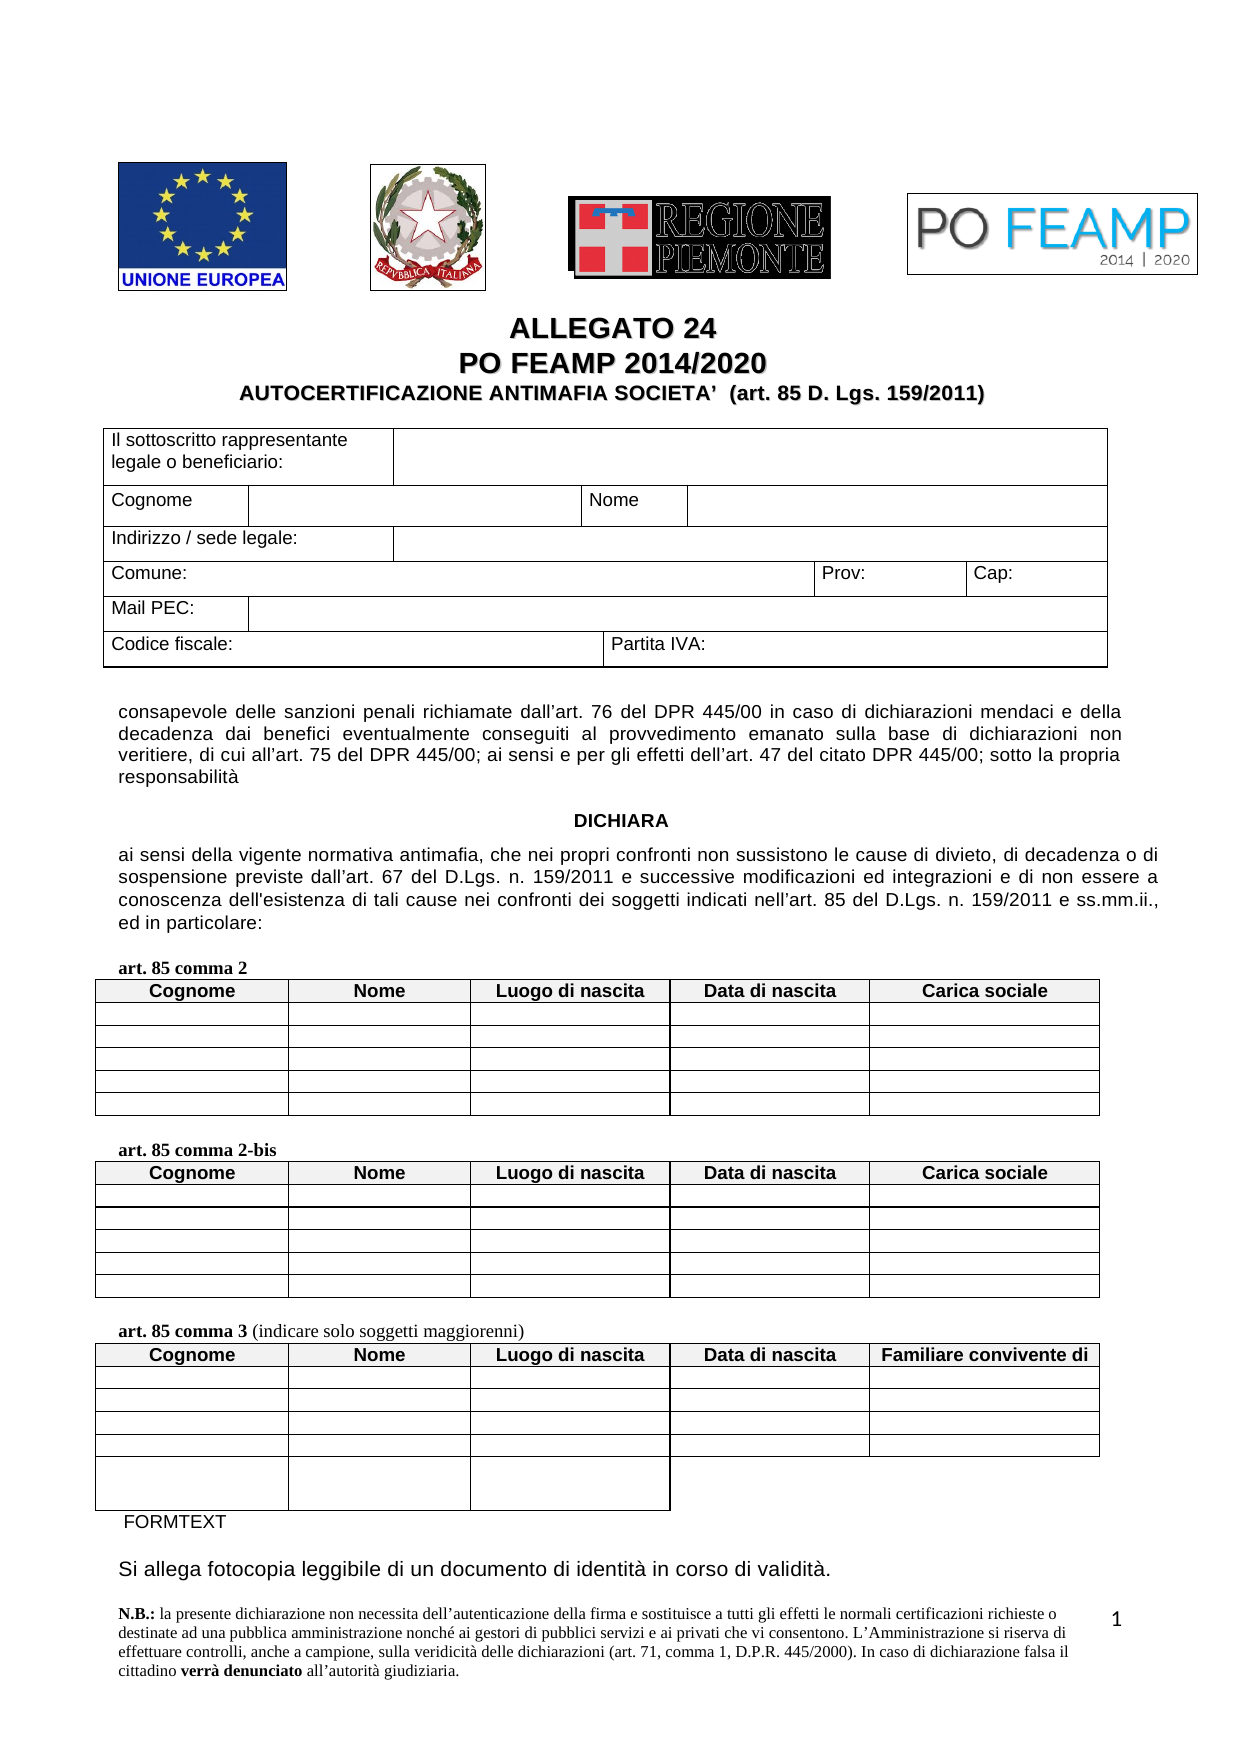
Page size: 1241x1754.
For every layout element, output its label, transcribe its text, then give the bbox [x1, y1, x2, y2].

table_cell [249, 597, 1107, 631]
table_header Carica sociale [870, 980, 1099, 1002]
table_header Data di nascita [671, 1344, 869, 1366]
table_cell Mail PEC: [104, 597, 248, 631]
table_cell Codice fiscale: [104, 632, 603, 666]
table_cell [471, 1208, 669, 1229]
text art. 85 comma 3 (indicare solo soggetti maggiorenni) [118, 1320, 1161, 1342]
table_cell [671, 1048, 869, 1070]
picture [119, 163, 286, 290]
table_cell [870, 1435, 1099, 1456]
table_cell [289, 1457, 470, 1510]
picture [908, 194, 1197, 274]
table_cell [671, 1208, 869, 1229]
table_cell [870, 1071, 1099, 1092]
table_cell [471, 1457, 669, 1510]
table_header Luogo di nascita [471, 980, 669, 1002]
table_header Carica sociale [870, 1162, 1099, 1184]
table_cell [870, 1208, 1099, 1229]
table_cell [394, 527, 1107, 561]
table_cell [870, 1253, 1099, 1274]
table_cell [870, 1367, 1099, 1388]
table_header Cognome [96, 1344, 288, 1366]
table_cell [870, 1185, 1099, 1206]
table_cell [249, 486, 581, 526]
table_header Luogo di nascita [471, 1162, 669, 1184]
table_cell [96, 1435, 288, 1456]
text ALLEGATO 24 [118, 311, 1107, 344]
table_header [394, 429, 1107, 484]
table_cell [471, 1185, 669, 1206]
text PO FEAMP 2014/2020 [118, 346, 1107, 379]
table_cell [671, 1026, 869, 1047]
table_header Data di nascita [671, 980, 869, 1002]
table_cell [96, 1003, 288, 1024]
table_cell [870, 1048, 1099, 1070]
table_cell Partita IVA: [604, 632, 1107, 666]
table_cell [96, 1367, 288, 1388]
table_cell [471, 1230, 669, 1252]
text art. 85 comma 2-bis [118, 1138, 1161, 1160]
table_cell [289, 1026, 470, 1047]
table_cell [96, 1185, 288, 1206]
table_cell [289, 1093, 470, 1115]
table_cell [671, 1253, 869, 1274]
table_cell [870, 1003, 1099, 1024]
table_cell [289, 1071, 470, 1092]
table_cell [471, 1367, 669, 1388]
table_cell [289, 1208, 470, 1229]
table_cell Cognome [104, 486, 248, 526]
table_cell [870, 1389, 1099, 1411]
table_cell [471, 1003, 669, 1024]
table_cell [471, 1275, 669, 1297]
table_cell [289, 1253, 470, 1274]
table_cell [671, 1093, 869, 1115]
table_cell [96, 1230, 288, 1252]
text DICHIARA [118, 810, 1124, 832]
table_header Il sottoscritto rappresentante legale o beneficiario: [104, 429, 393, 484]
table_cell [289, 1435, 470, 1456]
table_cell Comune: [104, 562, 814, 596]
table_cell [471, 1026, 669, 1047]
table_cell [671, 1230, 869, 1252]
table_cell [289, 1389, 470, 1411]
text Si allega fotocopia leggibile di un documento di identità in corso di validità. [118, 1556, 1161, 1580]
table_cell Nome [582, 486, 687, 526]
table_cell Prov: [815, 562, 966, 596]
table_cell [671, 1389, 869, 1411]
table_header Nome [289, 1344, 470, 1366]
table_header Nome [289, 980, 470, 1002]
table_cell [870, 1230, 1099, 1252]
table_header Cognome [96, 980, 288, 1002]
table_cell [471, 1389, 669, 1411]
table_cell [671, 1275, 869, 1297]
table_cell [870, 1026, 1099, 1047]
table_cell [471, 1435, 669, 1456]
table_cell [870, 1093, 1099, 1115]
table_cell [289, 1367, 470, 1388]
text art. 85 comma 2 [118, 957, 1161, 978]
text consapevole delle sanzioni penali richiamate dall’art. 76 del DPR 445/00 in caso di dichiarazioni mendaci e della decadenza dai benefici eventualmente conseguiti al provvedimento emanato sulla base di dichiarazioni non veritiere, di cui all’art. 75 del DPR 445/00; ai sensi e per gli effetti dell’art. 47 del citato DPR 445/00; sotto la propria responsabilità [118, 701, 1124, 787]
table_cell [96, 1389, 288, 1411]
table_header Luogo di nascita [471, 1344, 669, 1366]
table_cell [289, 1185, 470, 1206]
table_cell [96, 1026, 288, 1047]
text FORMTEXT [118, 1511, 1122, 1532]
table_cell Cap: [967, 562, 1107, 596]
table_cell [471, 1048, 669, 1070]
table_cell [96, 1208, 288, 1229]
table_cell [96, 1412, 288, 1433]
table_cell [688, 486, 1107, 526]
table_cell [289, 1230, 470, 1252]
table_cell [471, 1093, 669, 1115]
table_cell [671, 1003, 869, 1024]
text AUTOCERTIFICAZIONE ANTIMAFIA SOCIETA’ (art. 85 D. Lgs. 159/2011) [118, 381, 1107, 404]
table_cell [289, 1275, 470, 1297]
picture [371, 165, 485, 290]
table_cell [289, 1412, 470, 1433]
table_cell [96, 1071, 288, 1092]
text ai sensi della vigente normativa antimafia, che nei propri confronti non sussistono le cause di divieto, di decadenza o di sospensione previste dall’art. 67 del D.Lgs. n. 159/2011 e successive modificazioni ed integrazioni e di non essere a conoscenza dell'esistenza di tali cause nei confronti dei soggetti indicati nell’art. 85 del D.Lgs. n. 159/2011 e ss.mm.ii., ed in particolare: [118, 844, 1161, 933]
table_cell [471, 1253, 669, 1274]
table_cell [471, 1071, 669, 1092]
table_cell [96, 1457, 288, 1510]
table_cell [289, 1048, 470, 1070]
table_cell [671, 1435, 869, 1456]
table_cell [96, 1093, 288, 1115]
table_cell Indirizzo / sede legale: [104, 527, 393, 561]
table_cell [870, 1275, 1099, 1297]
table_cell [671, 1367, 869, 1388]
table_cell [671, 1412, 869, 1433]
table_header Familiare convivente di [870, 1344, 1099, 1366]
table_cell [96, 1275, 288, 1297]
table_header Nome [289, 1162, 470, 1184]
table_cell [96, 1048, 288, 1070]
table_cell [870, 1412, 1099, 1433]
table_header Data di nascita [671, 1162, 869, 1184]
table_cell [96, 1253, 288, 1274]
table_cell [471, 1412, 669, 1433]
table_header Cognome [96, 1162, 288, 1184]
table_cell [671, 1185, 869, 1206]
table_cell [671, 1071, 869, 1092]
table_cell [289, 1003, 470, 1024]
